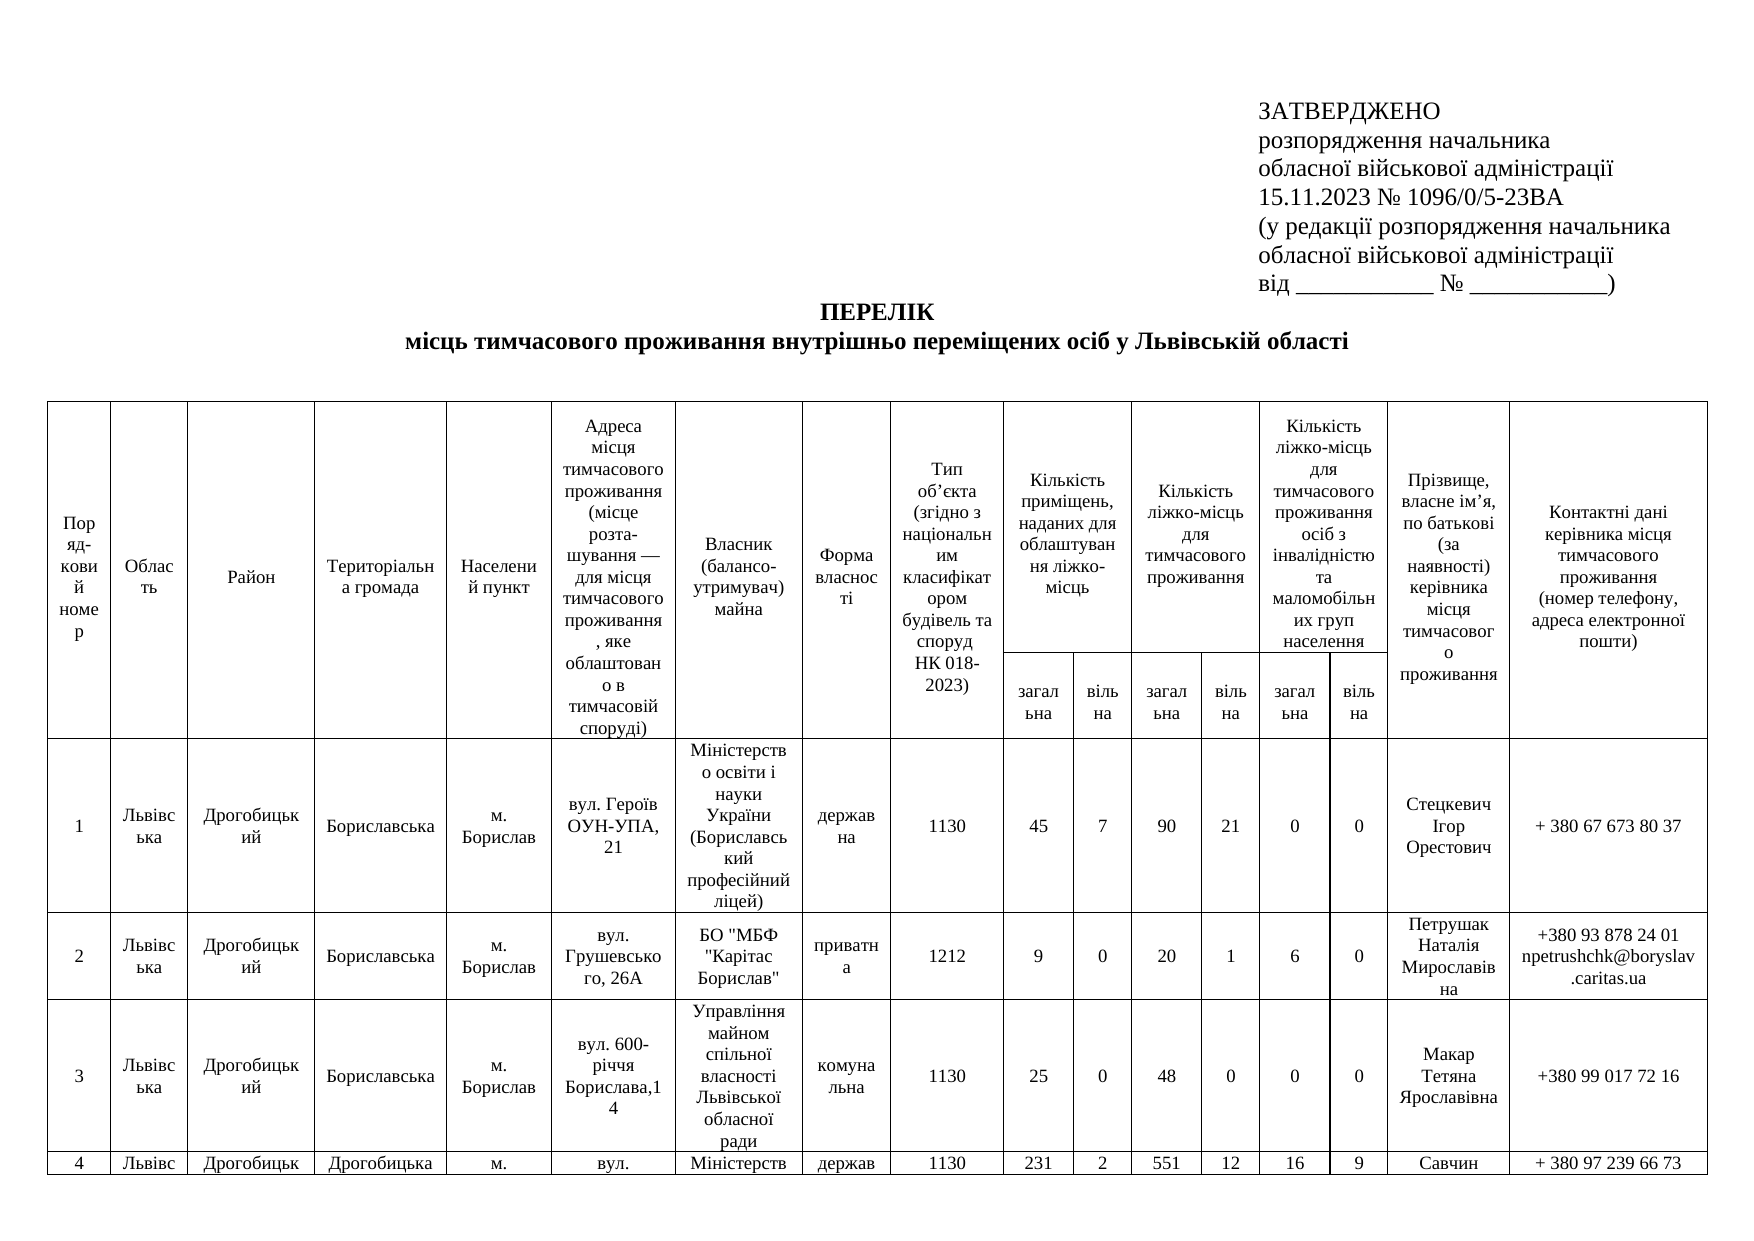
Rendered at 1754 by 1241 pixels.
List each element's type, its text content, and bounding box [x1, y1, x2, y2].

table_header Власник (балансо-утримувач) майна [676, 402, 802, 738]
table_cell 0 [1331, 739, 1387, 912]
table_cell м. Дрогобич [447, 1152, 551, 1174]
table_cell вул. 600-річчя Борислава,14 [552, 1000, 675, 1151]
text місць тимчасового проживання внутрішньо переміщених осіб у Львівській області [47, 326, 1707, 355]
table_cell Дрогобицька [315, 1152, 446, 1174]
table_cell Стецкевич Ігор Орестович [1388, 739, 1509, 912]
text обласної військової адміністрації [1258, 240, 1707, 268]
table_header Кількість приміщень, наданих для облаштування ліжко-місць [1004, 402, 1131, 652]
text ЗАТВЕРДЖЕНО [1183, 96, 1707, 125]
text розпорядження начальника [1258, 125, 1721, 153]
table_cell Петрушак Наталія Мирославівна [1388, 913, 1509, 999]
table_header Кількість ліжко-місць для тимчасового проживання осіб з інвалідністю та маломобільних груп населення [1260, 402, 1387, 652]
table_cell Львівська [111, 1152, 187, 1174]
table_header Територіальна громада [315, 402, 446, 738]
table_cell 2 [1074, 1152, 1131, 1174]
table_cell м. Борислав [447, 913, 551, 999]
table_cell м. Борислав [447, 1000, 551, 1151]
table_cell 25 [1004, 1000, 1073, 1151]
table_cell Бориславська [315, 739, 446, 912]
table_cell Управління майном спільної власності Львівської обласної ради [676, 1000, 802, 1151]
table_cell вільна [1202, 653, 1259, 738]
table_header Тип об’єкта (згідно з національним класифікатором будівель та споруд НК 018-2023) [891, 402, 1003, 738]
table_cell 551 [1132, 1152, 1201, 1174]
table_header Форма власності [803, 402, 890, 738]
table_header Кількість ліжко-місць для тимчасового проживання [1132, 402, 1259, 652]
table_cell вул. Героїв ОУН-УПА, 21 [552, 739, 675, 912]
table_cell комунальна [803, 1000, 890, 1151]
table_cell 21 [1202, 739, 1259, 912]
table_cell Дрогобицький [188, 739, 314, 912]
table_cell 1130 [891, 1152, 1003, 1174]
table_cell 2 [48, 913, 110, 999]
table_cell м. Борислав [447, 739, 551, 912]
table_cell 1130 [891, 1000, 1003, 1151]
table_cell вільна [1074, 653, 1131, 738]
table_cell 0 [1202, 1000, 1259, 1151]
table_header Область [111, 402, 187, 738]
table_header Прізвище, власне ім’я, по батькові (за наявності) керівника місця тимчасового проживання [1388, 402, 1509, 738]
table_cell 7 [1074, 739, 1131, 912]
table_cell 0 [1260, 1000, 1329, 1151]
table_cell 9 [1331, 1152, 1387, 1174]
table_cell 0 [1260, 739, 1329, 912]
table_cell Бориславська [315, 1000, 446, 1151]
table_cell загальна [1004, 653, 1073, 738]
text 15.11.2023 № 1096/0/5-23ВА [1258, 182, 1707, 211]
table_cell 12 [1202, 1152, 1259, 1174]
table_cell +380 93 878 24 01 npetrushchk@boryslav.caritas.ua [1510, 913, 1707, 999]
table_cell вільна [1331, 653, 1387, 738]
table_cell вул. Грушевського, 26А [552, 913, 675, 999]
table_cell 6 [1260, 913, 1329, 999]
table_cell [552, 1152, 675, 1174]
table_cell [676, 1152, 802, 1174]
table_cell 1 [48, 739, 110, 912]
table_cell 231 [1004, 1152, 1073, 1174]
text (у редакції розпорядження начальника [1258, 211, 1707, 240]
text ПЕРЕЛІК [47, 297, 1707, 326]
table_cell 1212 [891, 913, 1003, 999]
table_cell 1130 [891, 739, 1003, 912]
table_header Адреса місця тимчасового проживання (місце розта-шування — для місця тимчасового проживання, яке облаштовано в тимчасовій споруді) [552, 402, 675, 738]
table_cell Дрогобицький [188, 913, 314, 999]
table_header Контактні дані керівника місця тимчасового проживання (номер телефону, адреса електронної пошти) [1510, 402, 1707, 738]
table_cell + 380 67 673 80 37 [1510, 739, 1707, 912]
table_cell 16 [1260, 1152, 1329, 1174]
table_cell Львівська [111, 913, 187, 999]
table_header Населений пункт [447, 402, 551, 738]
table_header Район [188, 402, 314, 738]
table_cell 9 [1004, 913, 1073, 999]
table_cell державна [803, 739, 890, 912]
table_cell 0 [1331, 913, 1387, 999]
table_cell 0 [1331, 1000, 1387, 1151]
table_cell Міністерство освіти і науки України (Бориславський професійний ліцей) [676, 739, 802, 912]
table_cell 0 [1074, 913, 1131, 999]
table_cell Дрогобицький [188, 1000, 314, 1151]
table_cell Львівська [111, 739, 187, 912]
table_cell Львівська [111, 1000, 187, 1151]
table_cell БО "МБФ "Карітас Борислав" [676, 913, 802, 999]
table_cell 4 [48, 1152, 110, 1174]
table_cell + 380 97 239 66 73 [1510, 1152, 1707, 1174]
table_cell Бориславська [315, 913, 446, 999]
table_cell 45 [1004, 739, 1073, 912]
table_cell 90 [1132, 739, 1201, 912]
table_cell приватна [803, 913, 890, 999]
table_cell 0 [1074, 1000, 1131, 1151]
text обласної військової адміністрації [1258, 153, 1707, 182]
table_cell 1 [1202, 913, 1259, 999]
table_cell 20 [1132, 913, 1201, 999]
table_cell Дрогобицький [188, 1152, 314, 1174]
table_cell Макар Тетяна Ярославівна [1388, 1000, 1509, 1151]
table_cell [1388, 1152, 1509, 1174]
table_cell 3 [48, 1000, 110, 1151]
table_cell державна [803, 1152, 890, 1174]
table_cell 48 [1132, 1000, 1201, 1151]
table_header Поряд-ковий номер [48, 402, 110, 738]
table_cell загальна [1132, 653, 1201, 738]
table_cell загальна [1260, 653, 1329, 738]
text від ___________ № ___________) [1258, 268, 1707, 297]
table_cell +380 99 017 72 16 [1510, 1000, 1707, 1151]
